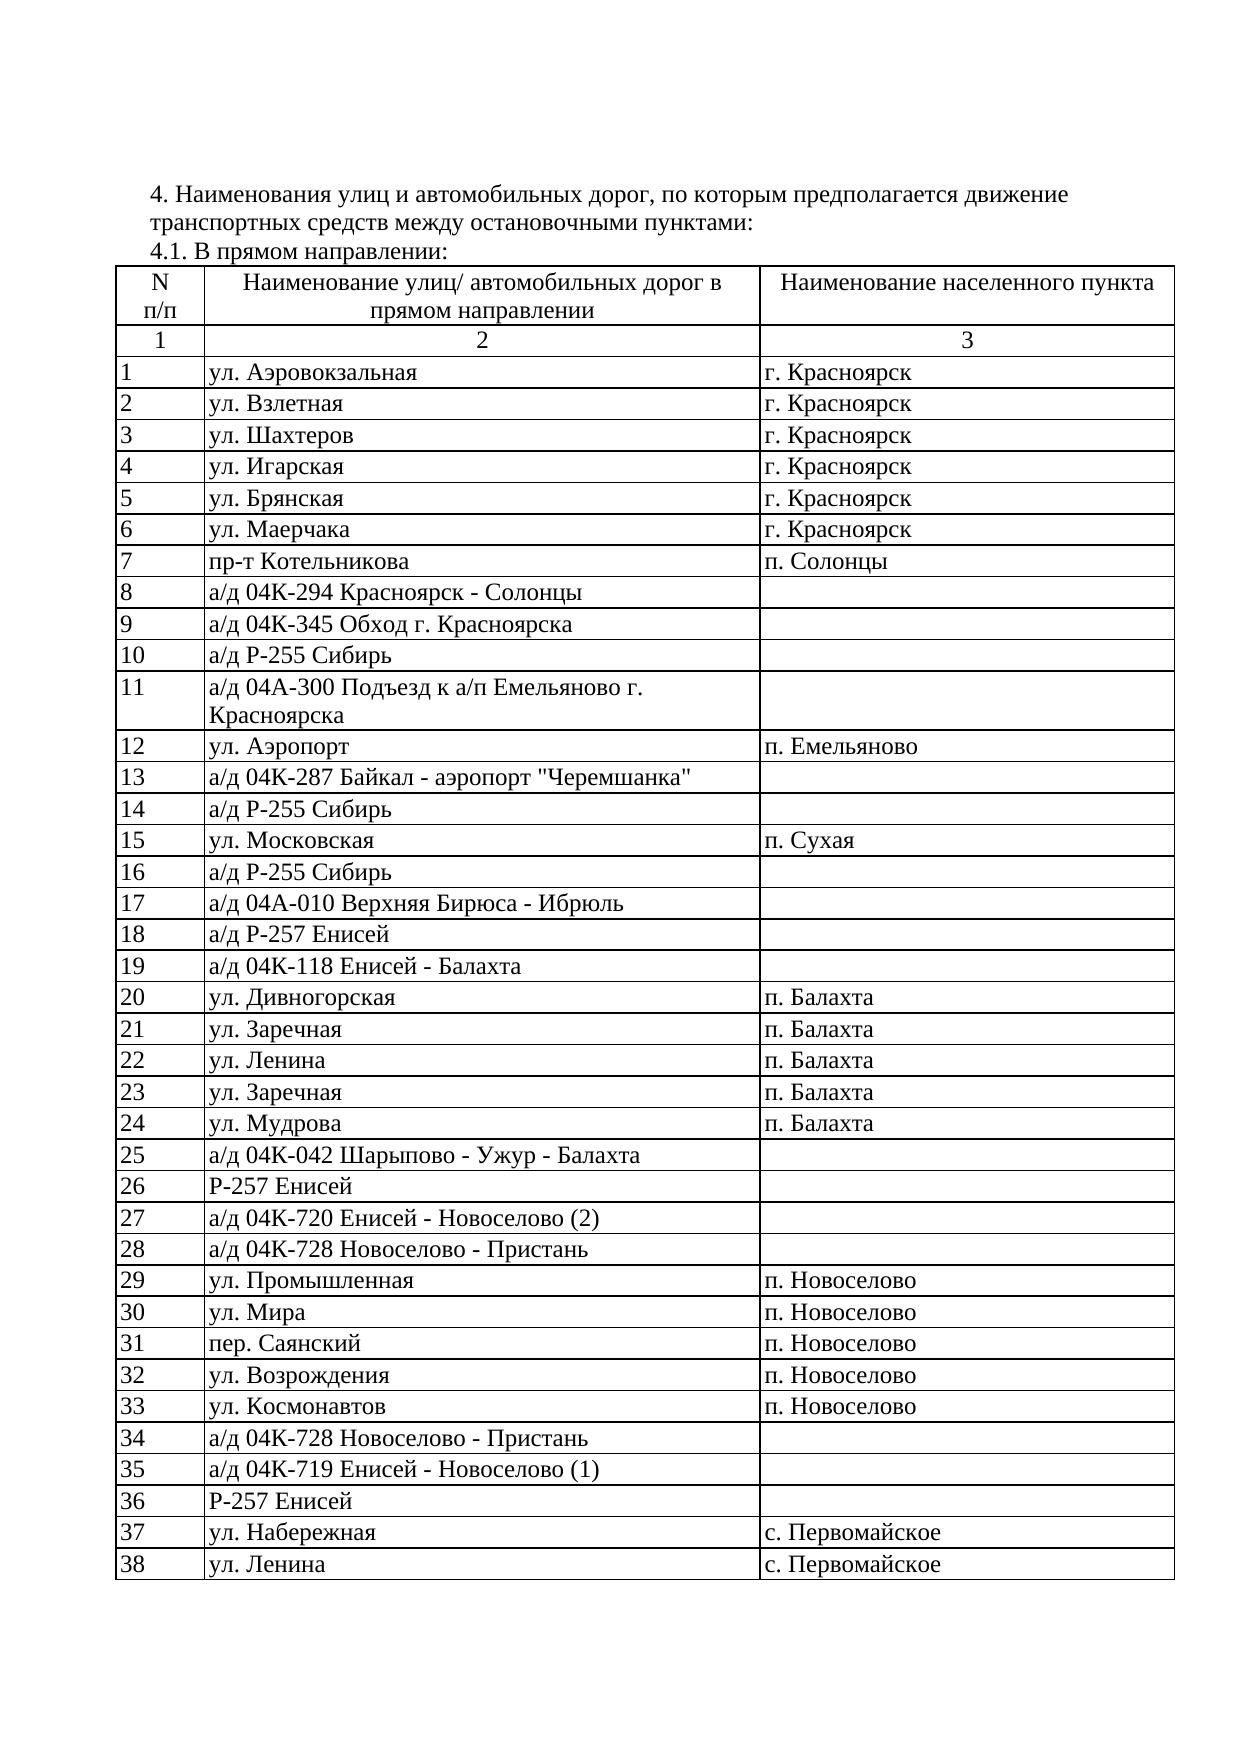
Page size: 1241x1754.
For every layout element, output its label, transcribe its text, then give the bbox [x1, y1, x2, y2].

table_cell 11 [117, 672, 204, 729]
table_cell ул. Брянская [205, 483, 759, 513]
table_cell 17 [117, 888, 204, 918]
table_cell п. Балахта [761, 982, 1174, 1012]
table_header Наименование улиц/ автомобильных дорог в прямом направлении [205, 267, 759, 324]
table_cell 2 [117, 389, 204, 418]
table_header Наименование населенного пункта [761, 267, 1174, 324]
table_cell с. Первомайское [761, 1517, 1174, 1547]
table_cell [761, 609, 1174, 639]
table_cell 33 [117, 1391, 204, 1421]
table_cell ул. Дивногорская [205, 982, 759, 1012]
table_cell [761, 1171, 1174, 1201]
table_cell а/д 04К-294 Красноярск - Солонцы [205, 577, 759, 607]
table_cell ул. Аэропорт [205, 731, 759, 761]
table_header N п/п [117, 267, 204, 324]
table_cell 8 [117, 577, 204, 607]
table_cell [761, 1203, 1174, 1232]
table_cell а/д 04К-719 Енисей - Новоселово (1) [205, 1454, 759, 1484]
table_cell а/д Р-255 Сибирь [205, 794, 759, 823]
table_cell а/д 04К-720 Енисей - Новоселово (2) [205, 1203, 759, 1232]
table_cell п. Новоселово [761, 1360, 1174, 1390]
table_cell 10 [117, 640, 204, 670]
table_cell а/д 04К-042 Шарыпово - Ужур - Балахта [205, 1140, 759, 1169]
table_cell 3 [761, 326, 1174, 356]
table_cell 36 [117, 1486, 204, 1516]
table_cell г. Красноярск [761, 515, 1174, 544]
table_cell 21 [117, 1014, 204, 1044]
table_cell а/д Р-255 Сибирь [205, 857, 759, 886]
table_cell г. Красноярск [761, 452, 1174, 481]
table_cell [761, 794, 1174, 823]
table_cell Р-257 Енисей [205, 1171, 759, 1201]
table_cell 31 [117, 1328, 204, 1358]
table_cell 32 [117, 1360, 204, 1390]
table_cell [761, 640, 1174, 670]
table_cell 1 [117, 357, 204, 387]
table_cell п. Сухая [761, 825, 1174, 855]
table_cell 19 [117, 951, 204, 981]
table_cell 5 [117, 483, 204, 513]
table_cell 37 [117, 1517, 204, 1547]
table_cell 2 [205, 326, 759, 356]
table_cell 27 [117, 1203, 204, 1232]
table_cell 7 [117, 546, 204, 576]
table_cell ул. Маерчака [205, 515, 759, 544]
table_cell [761, 577, 1174, 607]
table_cell ул. Ленина [205, 1549, 759, 1578]
table_cell 15 [117, 825, 204, 855]
table_cell а/д 04К-345 Обход г. Красноярска [205, 609, 759, 639]
table_cell пер. Саянский [205, 1328, 759, 1358]
table_cell 24 [117, 1108, 204, 1138]
table_cell г. Красноярск [761, 483, 1174, 513]
table_cell ул. Заречная [205, 1077, 759, 1107]
table_cell ул. Возрождения [205, 1360, 759, 1390]
table_cell [761, 1454, 1174, 1484]
table_cell п. Балахта [761, 1077, 1174, 1107]
table_cell 9 [117, 609, 204, 639]
table_cell ул. Московская [205, 825, 759, 855]
table_cell а/д 04К-118 Енисей - Балахта [205, 951, 759, 981]
table_cell ул. Мира [205, 1297, 759, 1327]
table_cell п. Новоселово [761, 1328, 1174, 1358]
table_cell ул. Ленина [205, 1045, 759, 1075]
table_cell 4 [117, 452, 204, 481]
table_cell г. Красноярск [761, 357, 1174, 387]
table_cell [761, 1234, 1174, 1264]
table_cell ул. Мудрова [205, 1108, 759, 1138]
table_cell [761, 888, 1174, 918]
table_cell 26 [117, 1171, 204, 1201]
table_cell ул. Промышленная [205, 1266, 759, 1295]
table_cell г. Красноярск [761, 420, 1174, 450]
table_cell а/д 04К-728 Новоселово - Пристань [205, 1423, 759, 1453]
table_cell 1 [117, 326, 204, 356]
table_cell 16 [117, 857, 204, 886]
table_cell 14 [117, 794, 204, 823]
table_cell 34 [117, 1423, 204, 1453]
table_cell 6 [117, 515, 204, 544]
table_cell ул. Аэровокзальная [205, 357, 759, 387]
table_cell [761, 1140, 1174, 1169]
table_cell а/д Р-255 Сибирь [205, 640, 759, 670]
table_cell [761, 762, 1174, 792]
table_cell 12 [117, 731, 204, 761]
table_cell с. Первомайское [761, 1549, 1174, 1578]
table_cell 25 [117, 1140, 204, 1169]
table_cell 13 [117, 762, 204, 792]
table_cell [761, 920, 1174, 949]
table_cell 18 [117, 920, 204, 949]
table_cell 35 [117, 1454, 204, 1484]
table_cell а/д 04К-287 Байкал - аэропорт "Черемшанка" [205, 762, 759, 792]
table_cell [761, 951, 1174, 981]
table_cell 22 [117, 1045, 204, 1075]
table_cell 38 [117, 1549, 204, 1578]
table_cell ул. Космонавтов [205, 1391, 759, 1421]
table_cell а/д 04А-010 Верхняя Бирюса - Ибрюль [205, 888, 759, 918]
table_cell [761, 857, 1174, 886]
table_cell а/д Р-257 Енисей [205, 920, 759, 949]
table_cell г. Красноярск [761, 389, 1174, 418]
table_cell а/д 04А-300 Подъезд к а/п Емельяново г. Красноярска [205, 672, 759, 729]
table_cell 20 [117, 982, 204, 1012]
table_cell ул. Набережная [205, 1517, 759, 1547]
table_cell 28 [117, 1234, 204, 1264]
table_cell п. Солонцы [761, 546, 1174, 576]
text 4.1. В прямом направлении: [150, 236, 1090, 265]
table_cell 30 [117, 1297, 204, 1327]
table_cell п. Новоселово [761, 1266, 1174, 1295]
table_cell пр-т Котельникова [205, 546, 759, 576]
table_cell п. Балахта [761, 1014, 1174, 1044]
table_cell а/д 04К-728 Новоселово - Пристань [205, 1234, 759, 1264]
table_cell п. Новоселово [761, 1297, 1174, 1327]
table_cell [761, 1486, 1174, 1516]
table_cell ул. Игарская [205, 452, 759, 481]
table_cell ул. Заречная [205, 1014, 759, 1044]
table_cell п. Балахта [761, 1108, 1174, 1138]
table_cell п. Емельяново [761, 731, 1174, 761]
table_cell ул. Шахтеров [205, 420, 759, 450]
table_cell ул. Взлетная [205, 389, 759, 418]
table_cell 3 [117, 420, 204, 450]
table_cell Р-257 Енисей [205, 1486, 759, 1516]
table_cell п. Новоселово [761, 1391, 1174, 1421]
table_cell 23 [117, 1077, 204, 1107]
text 4. Наименования улиц и автомобильных дорог, по которым предполагается движение транспортных средств между остановочными пунктами: [150, 179, 1090, 236]
table_cell [761, 1423, 1174, 1453]
table_cell 29 [117, 1266, 204, 1295]
table_cell п. Балахта [761, 1045, 1174, 1075]
table_cell [761, 672, 1174, 729]
